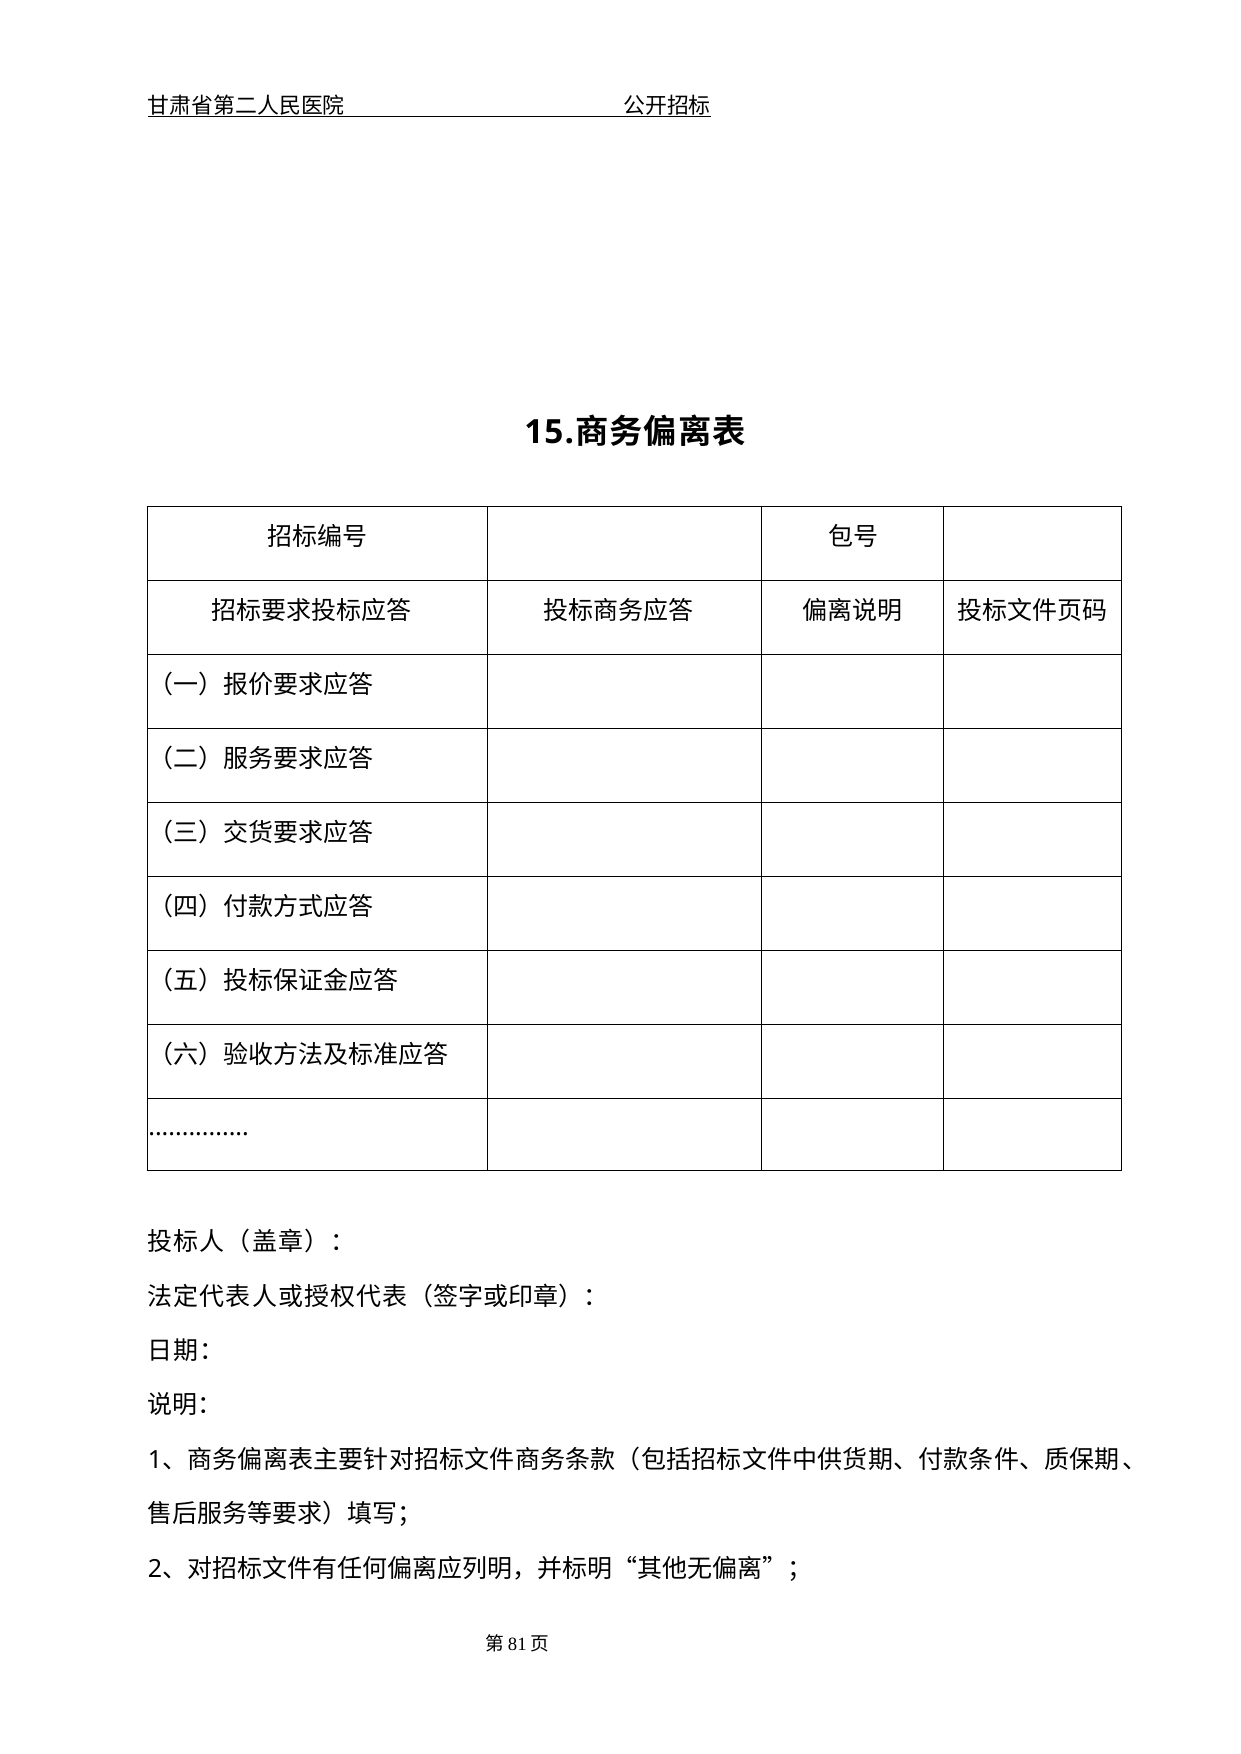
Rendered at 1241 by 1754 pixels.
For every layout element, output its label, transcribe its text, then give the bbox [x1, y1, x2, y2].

table_cell [488, 951, 761, 1024]
text 日期： [148, 1331, 1122, 1367]
table_cell [944, 877, 1121, 950]
text 1、商务偏离表主要针对招标文件商务条款（包括招标文件中供货期、付款条件、质保期、售后服务等要求）填写； [148, 1439, 1122, 1530]
table_cell 投标文件页码 [944, 581, 1121, 654]
table_cell [944, 1099, 1121, 1170]
table_cell [944, 951, 1121, 1024]
table_cell （四）付款方式应答 [148, 877, 487, 950]
text 2、对招标文件有任何偏离应列明，并标明“其他无偏离”； [148, 1548, 1122, 1584]
table_cell [488, 1099, 761, 1170]
text 法定代表人或授权代表（签字或印章）： [148, 1276, 1072, 1312]
subtitle 15.商务偏离表 [148, 404, 1122, 453]
table_cell （五）投标保证金应答 [148, 951, 487, 1024]
table_cell [488, 803, 761, 876]
table_cell [762, 655, 943, 728]
table_cell 招标要求投标应答 [148, 581, 487, 654]
table_header [488, 507, 761, 580]
text 投标人（盖章）： [148, 1222, 1072, 1258]
table_cell [488, 1025, 761, 1098]
table_cell [944, 729, 1121, 802]
table_cell （三）交货要求应答 [148, 803, 487, 876]
table_cell （六）验收方法及标准应答 [148, 1025, 487, 1098]
table_cell [488, 729, 761, 802]
table_cell ............... [148, 1099, 487, 1170]
table_cell [762, 1099, 943, 1170]
table_cell [762, 803, 943, 876]
table_cell [762, 1025, 943, 1098]
table_cell [762, 951, 943, 1024]
text 说明： [148, 1385, 1122, 1421]
table_cell 投标商务应答 [488, 581, 761, 654]
table_cell [944, 655, 1121, 728]
table_cell [488, 877, 761, 950]
table_cell [762, 877, 943, 950]
table_header 包号 [762, 507, 943, 580]
table_cell [762, 729, 943, 802]
table_cell [944, 1025, 1121, 1098]
table_header [944, 507, 1121, 580]
table_cell （一）报价要求应答 [148, 655, 487, 728]
table_cell [944, 803, 1121, 876]
table_cell [488, 655, 761, 728]
table_cell 偏离说明 [762, 581, 943, 654]
table_cell （二）服务要求应答 [148, 729, 487, 802]
table_header 招标编号 [148, 507, 487, 580]
